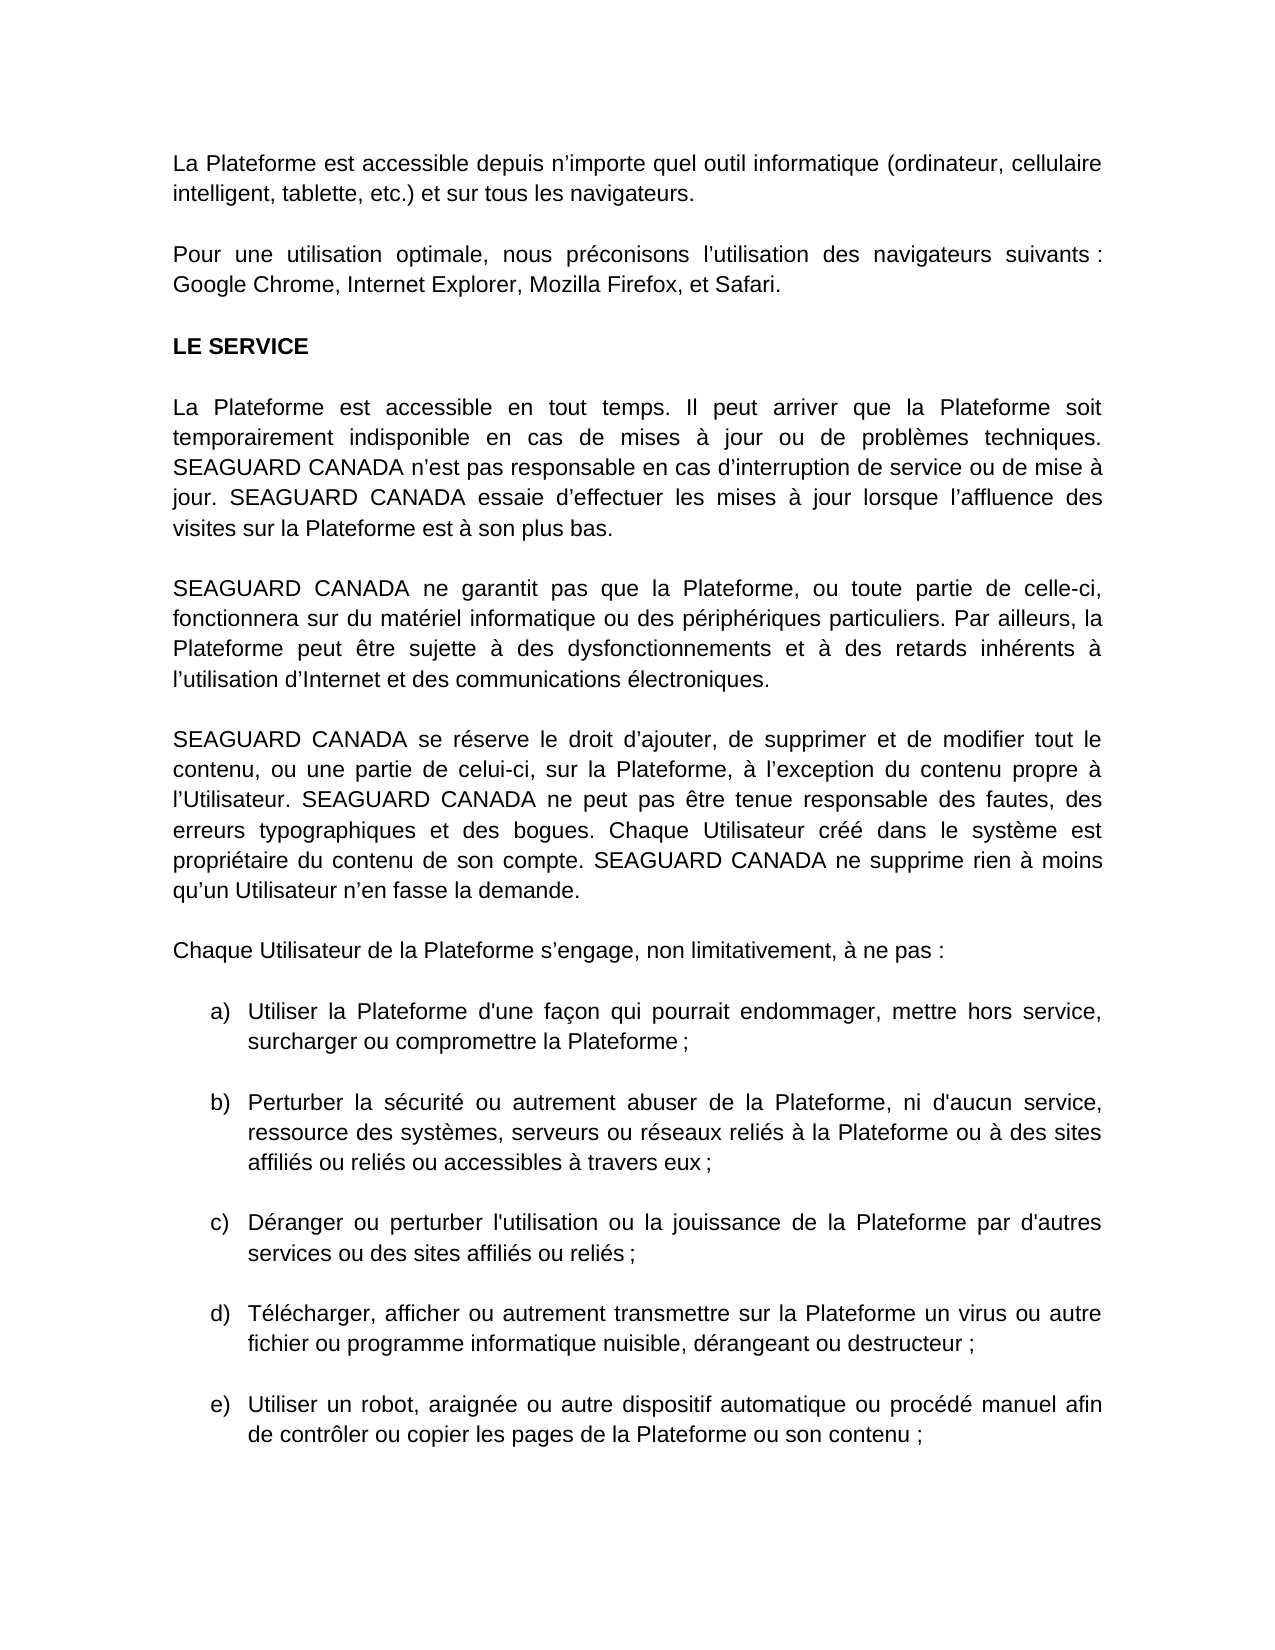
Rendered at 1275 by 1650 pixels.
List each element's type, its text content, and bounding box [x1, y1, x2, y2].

list Télécharger, afficher ou autrement transmettre sur la Plateforme un virus ou autre fichier ou programme informatique nuisible, dérangeant ou destructeur ; [210, 1300, 1103, 1356]
text Pour une utilisation optimale, nous préconisons l’utilisation des navigateurs suivants : Google Chrome, Internet Explorer, Mozilla Firefox, et Safari. [173, 241, 1103, 297]
list Déranger ou perturber l'utilisation ou la jouissance de la Plateforme par d'autres services ou des sites affiliés ou reliés ; [210, 1209, 1103, 1266]
text La Plateforme est accessible depuis n’importe quel outil informatique (ordinateur, cellulaire intelligent, tablette, etc.) et sur tous les navigateurs. [173, 150, 1103, 207]
list Perturber la sécurité ou autrement abuser de la Plateforme, ni d'aucun service, ressource des systèmes, serveurs ou réseaux reliés à la Plateforme ou à des sites affiliés ou reliés ou accessibles à travers eux ; [210, 1088, 1103, 1175]
list Utiliser un robot, araignée ou autre dispositif automatique ou procédé manuel afin de contrôler ou copier les pages de la Plateforme ou son contenu ; [210, 1391, 1103, 1447]
text SEAGUARD CANADA ne garantit pas que la Plateforme, ou toute partie de celle-ci, fonctionnera sur du matériel informatique ou des périphériques particuliers. Par ailleurs, la Plateforme peut être sujette à des dysfonctionnements et à des retards inhérents à l’utilisation d’Internet et des communications électroniques. [173, 575, 1103, 692]
text Chaque Utilisateur de la Plateforme s’engage, non limitativement, à ne pas : [173, 937, 1103, 964]
list Utiliser la Plateforme d'une façon qui pourrait endommager, mettre hors service, surcharger ou compromettre la Plateforme ; [210, 998, 1103, 1054]
text La Plateforme est accessible en tout temps. Il peut arriver que la Plateforme soit temporairement indisponible en cas de mises à jour ou de problèmes techniques. SEAGUARD CANADA n’est pas responsable en cas d’interruption de service ou de mise à jour. SEAGUARD CANADA essaie d’effectuer les mises à jour lorsque l’affluence des visites sur la Plateforme est à son plus bas. [173, 394, 1103, 541]
text SEAGUARD CANADA se réserve le droit d’ajouter, de supprimer et de modifier tout le contenu, ou une partie de celui-ci, sur la Plateforme, à l’exception du contenu propre à l’Utilisateur. SEAGUARD CANADA ne peut pas être tenue responsable des fautes, des erreurs typographiques et des bogues. Chaque Utilisateur créé dans le système est propriétaire du contenu de son compte. SEAGUARD CANADA ne supprime rien à moins qu’un Utilisateur n’en fasse la demande. [173, 726, 1103, 903]
text LE SERVICE [173, 333, 1103, 359]
